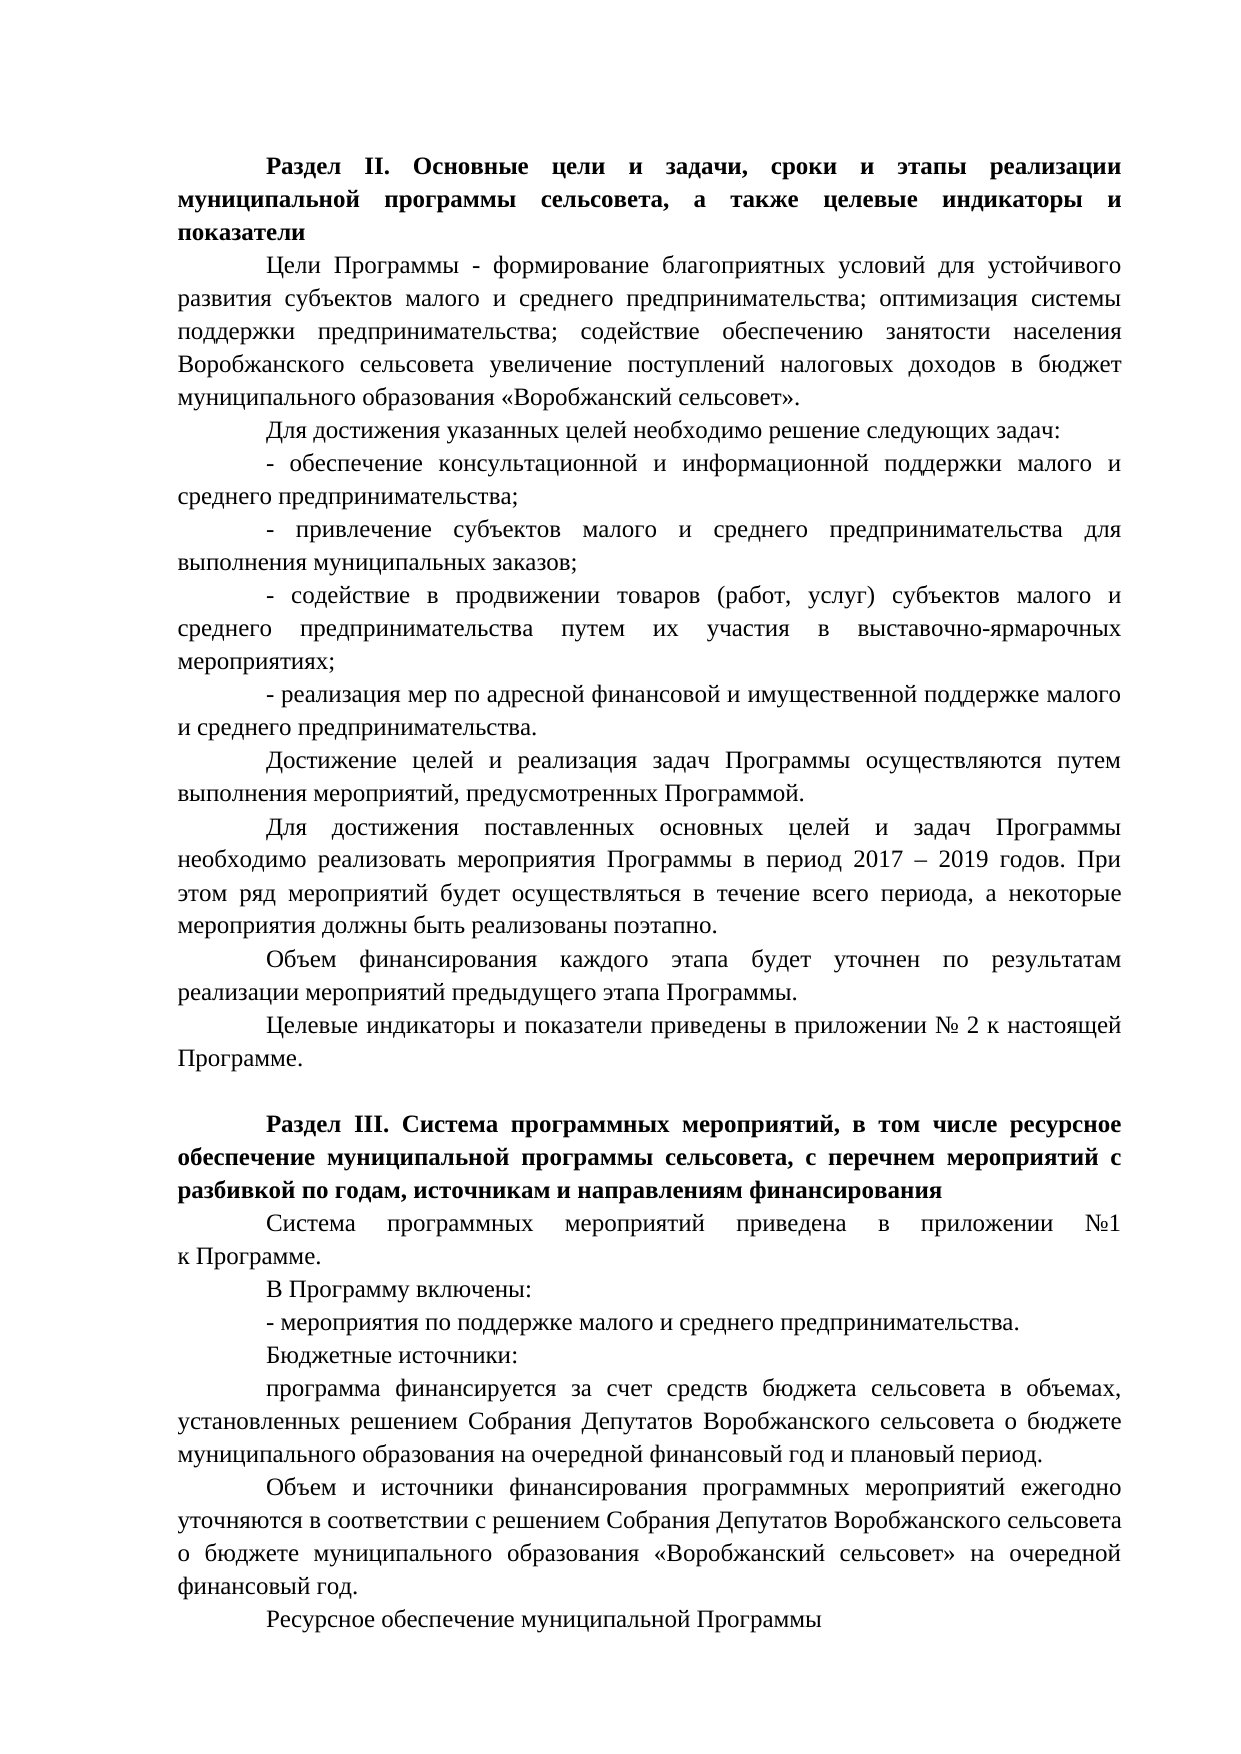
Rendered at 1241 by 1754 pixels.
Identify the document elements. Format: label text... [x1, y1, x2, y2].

text - мероприятия по поддержке малого и среднего предпринимательства. [177, 1307, 1122, 1336]
text - реализация мер по адресной финансовой и имущественной поддержке малого и среднего предпринимательства. [177, 679, 1122, 741]
text Целевые индикаторы и показатели приведены в приложении № 2 к настоящей Программе. [177, 1010, 1122, 1071]
text Объем и источники финансирования программных мероприятий ежегодно уточняются в соответствии с решением Собрания Депутатов Воробжанского сельсовета о бюджете муниципального образования «Воробжанский сельсовет» на очередной финансовый год. [177, 1472, 1122, 1600]
text В Программу включены: [177, 1274, 1122, 1303]
text Система программных мероприятий приведена в приложении №1 к Программе. [177, 1208, 1122, 1269]
text Достижение целей и реализация задач Программы осуществляются путем выполнения мероприятий, предусмотренных Программой. [177, 746, 1122, 807]
text - обеспечение консультационной и информационной поддержки малого и среднего предпринимательства; [177, 448, 1122, 510]
text - содействие в продвижении товаров (работ, услуг) субъектов малого и среднего предпринимательства путем их участия в выставочно-ярмарочных мероприятиях; [177, 580, 1122, 675]
text Объем финансирования каждого этапа будет уточнен по результатам реализации мероприятий предыдущего этапа Программы. [177, 944, 1122, 1005]
text Раздел III. Система программных мероприятий, в том числе ресурсное обеспечение муниципальной программы сельсовета, с перечнем мероприятий с разбивкой по годам, источникам и направлениям финансирования [177, 1109, 1122, 1203]
text Для достижения поставленных основных целей и задач Программы необходимо реализовать мероприятия Программы в период 2017 – 2019 годов. При этом ряд мероприятий будет осуществляться в течение всего периода, а некоторые мероприятия должны быть реализованы поэтапно. [177, 812, 1122, 939]
text Ресурсное обеспечение муниципальной Программы [177, 1604, 1122, 1633]
text Цели Программы - формирование благоприятных условий для устойчивого развития субъектов малого и среднего предпринимательства; оптимизация системы поддержки предпринимательства; содействие обеспечению занятости населения Воробжанского сельсовета увеличение поступлений налоговых доходов в бюджет муниципального образования «Воробжанский сельсовет». [177, 250, 1122, 411]
text Раздел II. Основные цели и задачи, сроки и этапы реализации муниципальной программы сельсовета, а также целевые индикаторы и показатели [177, 151, 1122, 246]
text Для достижения указанных целей необходимо решение следующих задач: [177, 415, 1122, 444]
text - привлечение субъектов малого и среднего предпринимательства для выполнения муниципальных заказов; [177, 514, 1122, 576]
text программа финансируется за счет средств бюджета сельсовета в объемах, установленных решением Собрания Депутатов Воробжанского сельсовета о бюджете муниципального образования на очередной финансовый год и плановый период. [177, 1373, 1122, 1468]
text Бюджетные источники: [177, 1340, 1122, 1369]
